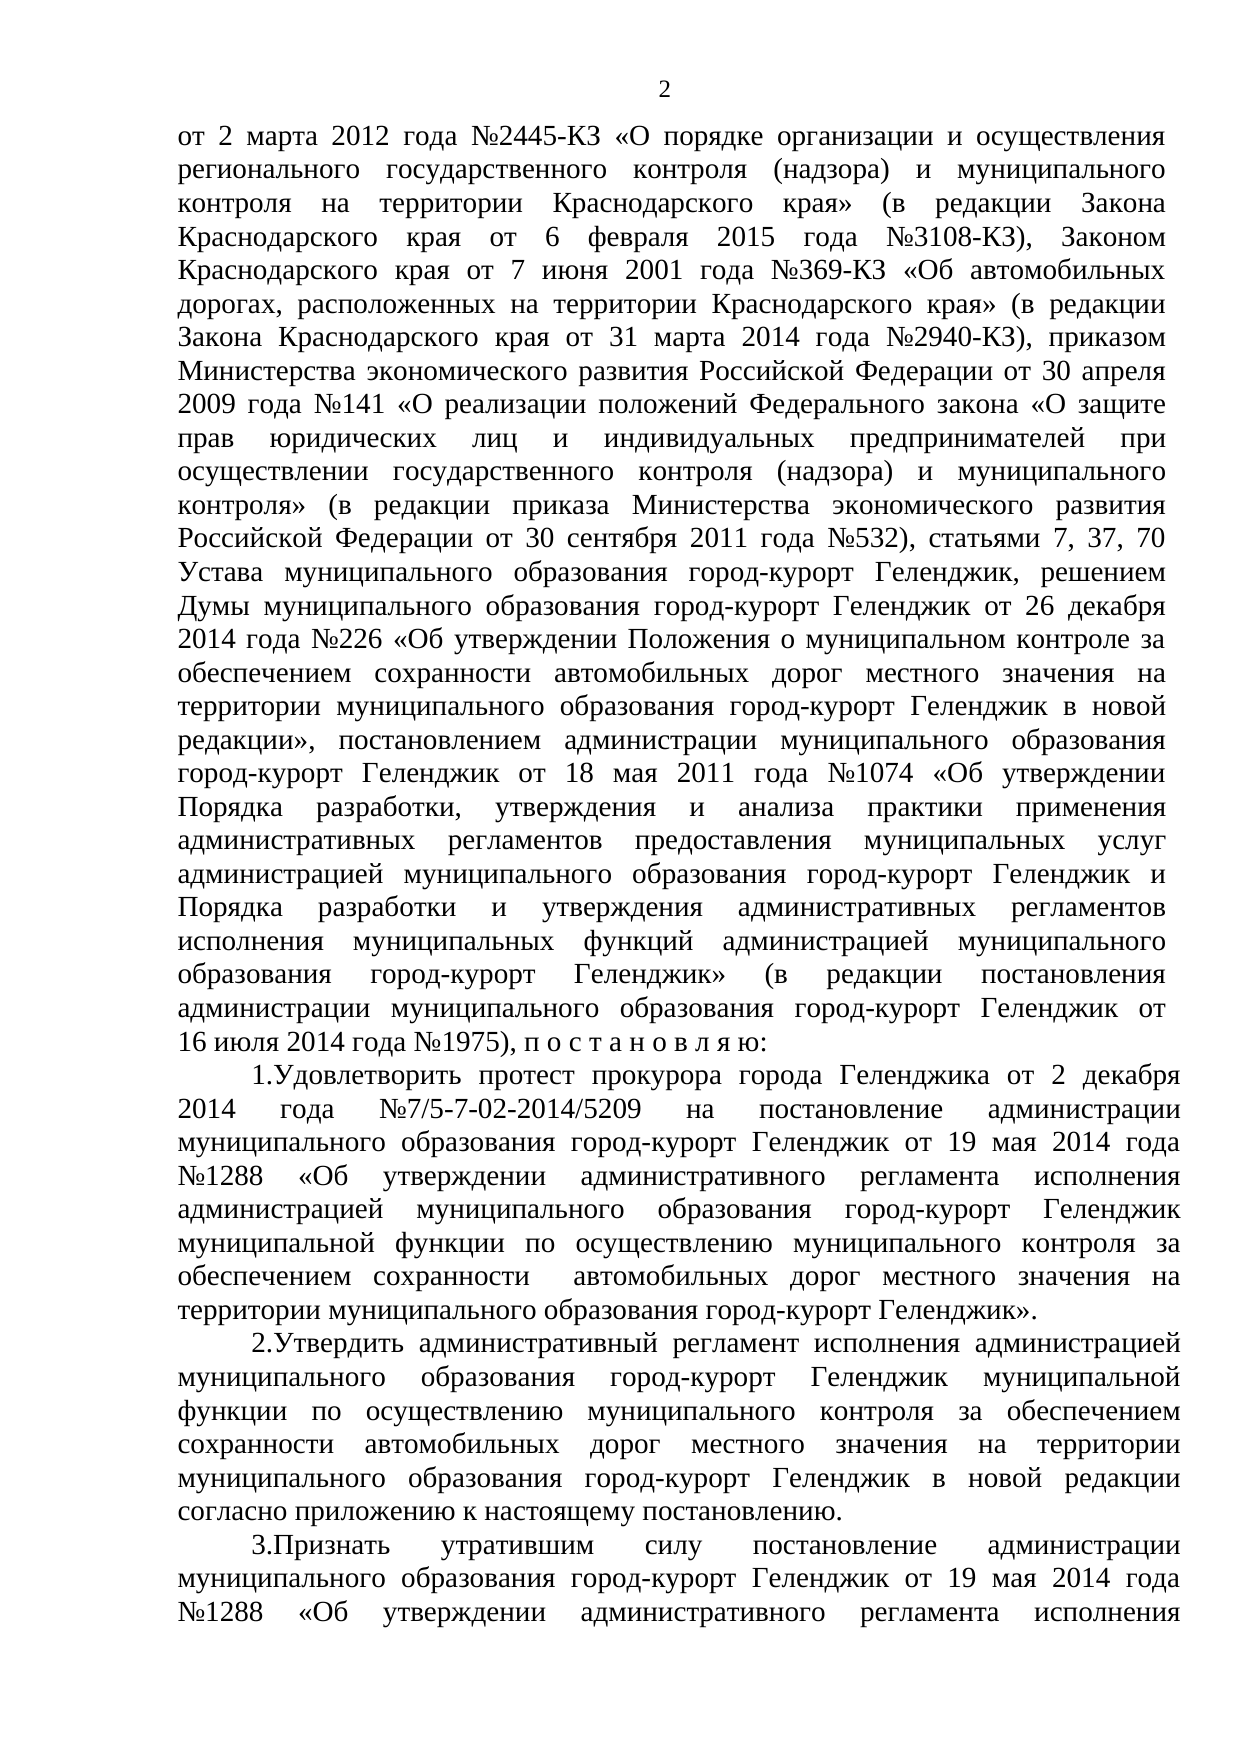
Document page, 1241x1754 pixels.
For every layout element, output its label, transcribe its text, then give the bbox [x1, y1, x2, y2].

text 2.Утвердить административный регламент исполнения администрацией муниципального образования город-курорт Геленджик муниципальной функции по осуществлению муниципального контроля за обеспечением сохранности автомобильных дорог местного значения на территории муниципального образования город-курорт Геленджик в новой редакции согласно приложению к настоящему постановлению. [177, 1326, 1181, 1527]
text 1.Удовлетворить протест прокурора города Геленджика от 2 декабря 2014 года №7/5-7-02-2014/5209 на постановление администрации муниципального образования город-курорт Геленджик от 19 мая 2014 года №1288 «Об утверждении административного регламента исполнения администрацией муниципального образования город-курорт Геленджик муниципальной функции по осуществлению муниципального контроля за обеспечением сохранности автомобильных дорог местного значения на территории муниципального образования город-курорт Геленджик». [177, 1057, 1181, 1326]
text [177, 1527, 1181, 1627]
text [177, 118, 1167, 1057]
